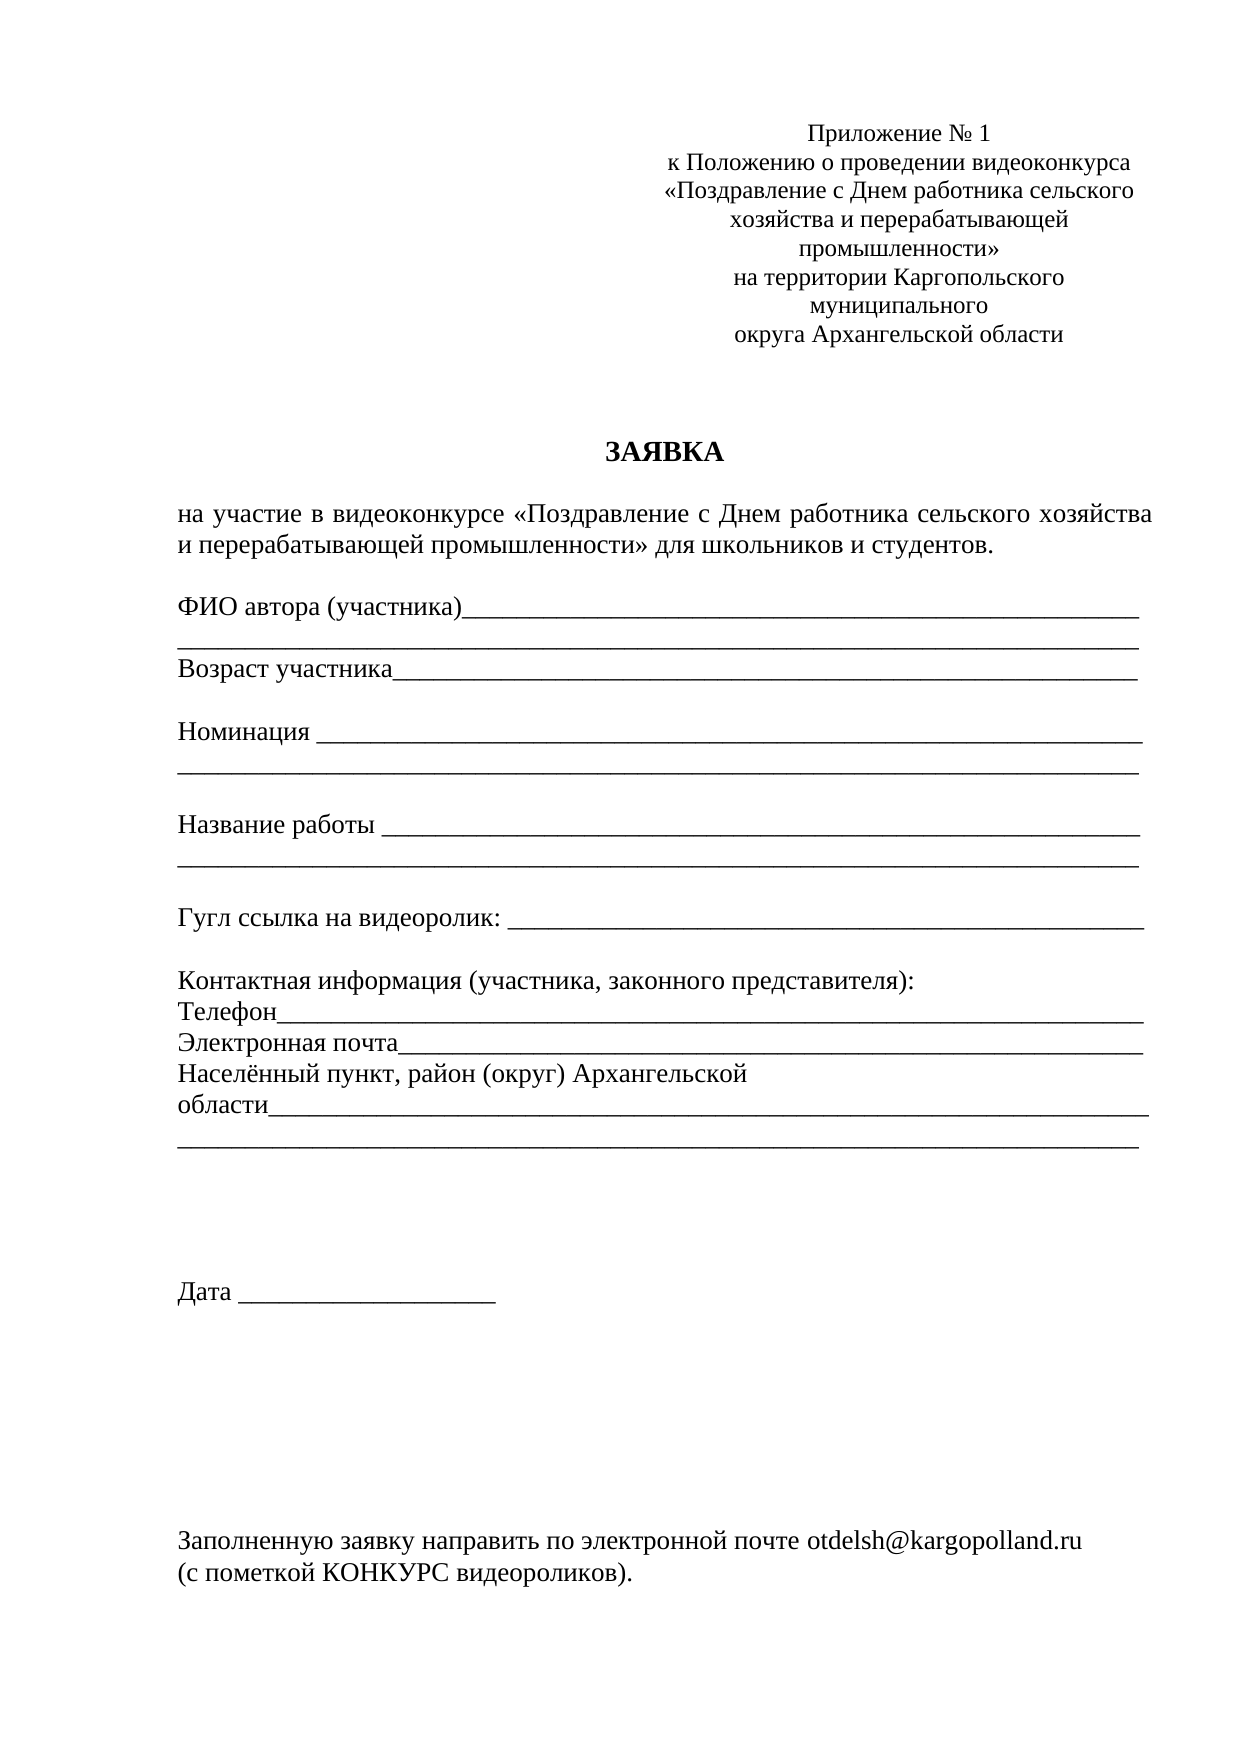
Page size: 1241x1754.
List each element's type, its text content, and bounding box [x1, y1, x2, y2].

text Контактная информация (участника, законного представителя): [177, 964, 1152, 995]
text _______________________________________________________________________ [177, 746, 1152, 777]
text Заполненную заявку направить по электронной почте otdelsh@kargopolland.ru [177, 1524, 1152, 1556]
text ФИО автора (участника)__________________________________________________ [177, 590, 1152, 621]
text Возраст участника_______________________________________________________ [177, 652, 1152, 683]
text Телефон________________________________________________________________ [177, 995, 1152, 1026]
text на участие в видеоконкурсе «Поздравление с Днем работника сельского хозяйства и перерабатывающей промышленности» для школьников и студентов. [177, 497, 1154, 559]
table_header Приложение № 1 к Положению о проведении видеоконкурса «Поздравление с Днем работника сельского хозяйства и перерабатывающей промышленности» на территории Каргопольского муниципального округа Архангельской области [635, 118, 1163, 377]
text _______________________________________________________________________ [177, 621, 1152, 652]
text Название работы ________________________________________________________ [177, 808, 1152, 839]
text (с пометкой КОНКУРС видеороликов). [177, 1556, 1152, 1587]
text Населённый пункт, район (округ) Архангельской области________________________________________________________________________________________________________________________________________ [177, 1057, 1152, 1151]
text ЗАЯВКА [177, 434, 1152, 468]
text Электронная почта_______________________________________________________ [177, 1026, 1152, 1057]
text _______________________________________________________________________ [177, 839, 1152, 870]
text Гугл ссылка на видеоролик: _______________________________________________ [177, 902, 1152, 933]
text Номинация _____________________________________________________________ [177, 715, 1152, 746]
text Дата ___________________ [177, 1275, 1152, 1306]
